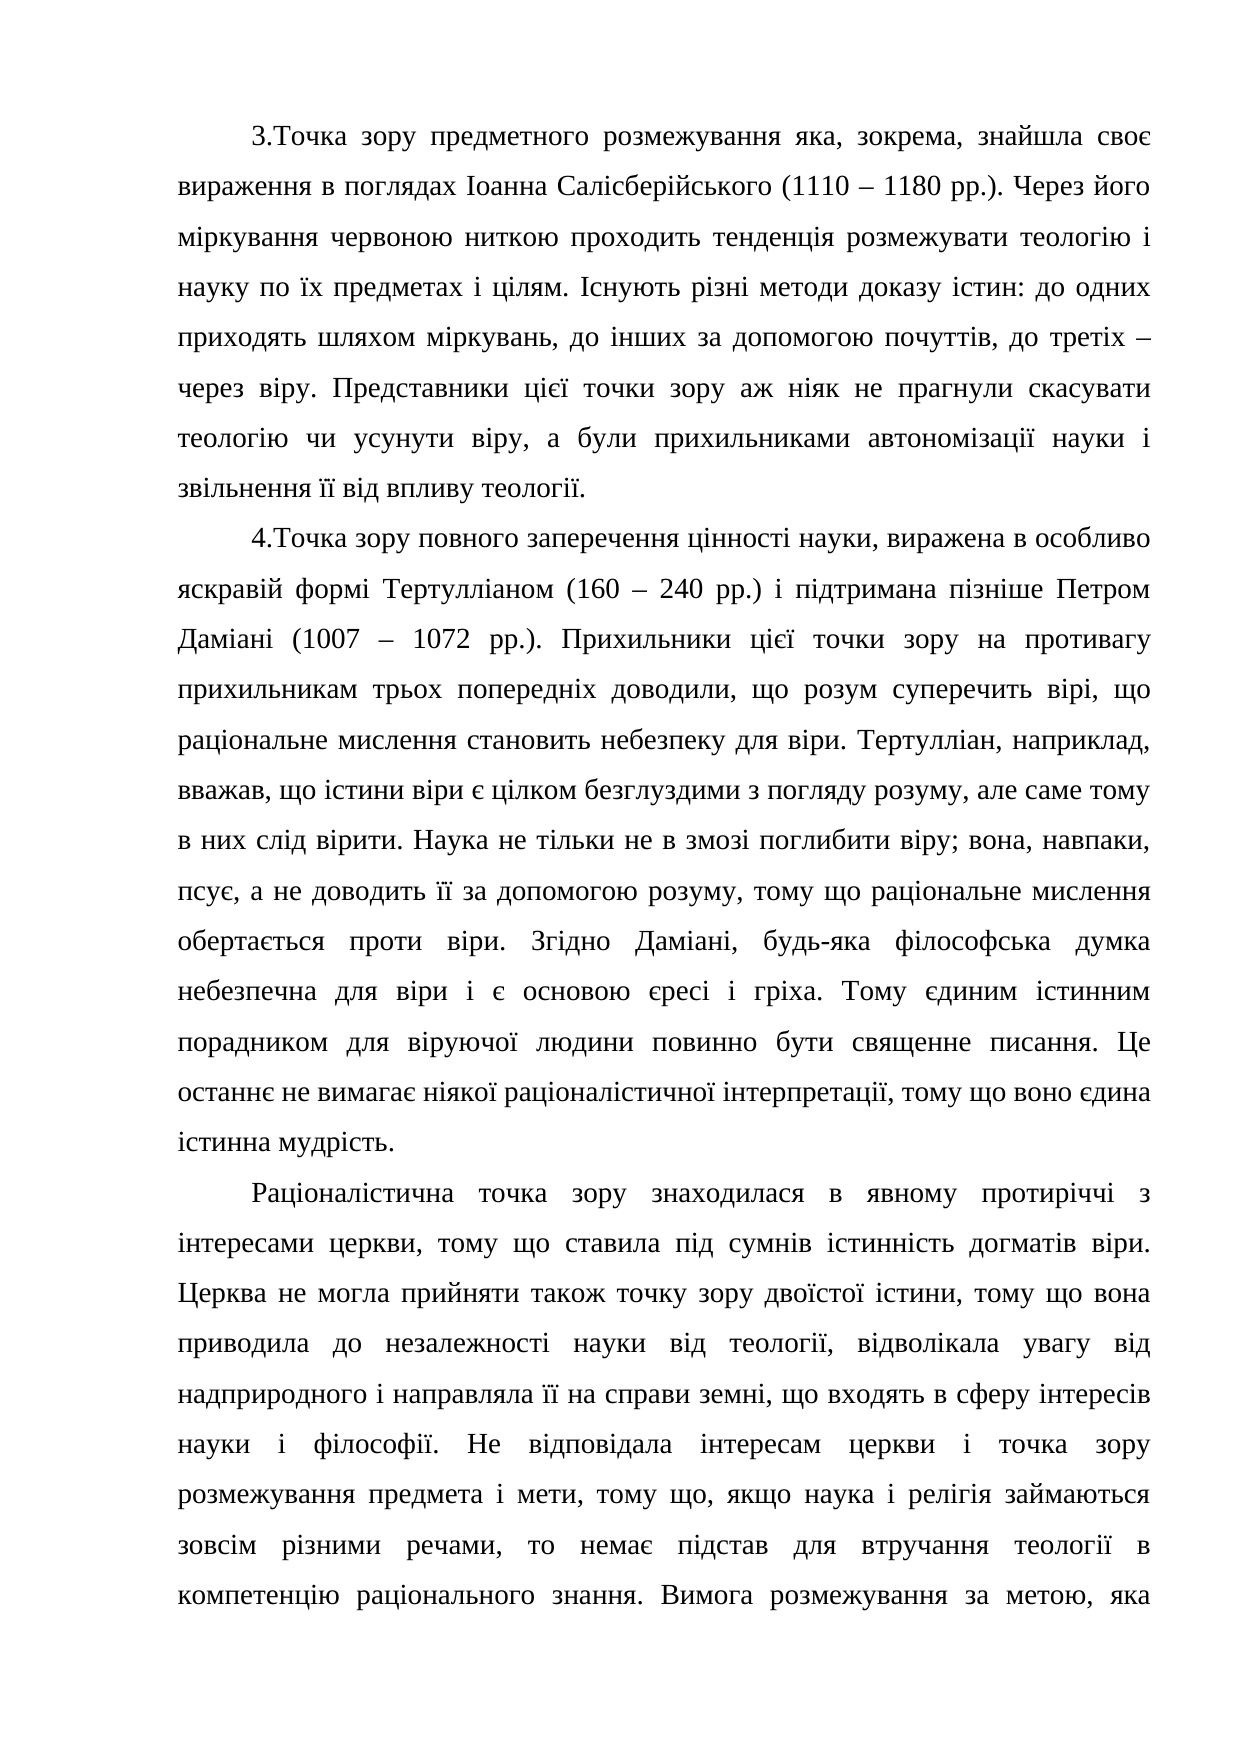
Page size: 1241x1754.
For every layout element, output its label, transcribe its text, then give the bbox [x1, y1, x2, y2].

text 3.Точка зору предметного розмежування яка, зокрема, знайшла своє вираження в поглядах Іоанна Салісберійського (1110 – 1180 рр.). Через його міркування червоною ниткою проходить тенденція розмежувати теологію і науку по їх предметах і цілям. Існують різні методи доказу істин: до одних приходять шляхом міркувань, до інших за допомогою почуттів, до третіх – через віру. Представники цієї точки зору аж ніяк не прагнули скасувати теологію чи усунути віру, а були прихильниками автономізації науки і звільнення її від впливу теології. [177, 118, 1152, 504]
text 4.Точка зору повного заперечення цінності науки, виражена в особливо яскравій формі Тертулліаном (160 – 240 рр.) і підтримана пізніше Петром Даміані (1007 – 1072 рр.). Прихильники цієї точки зору на противагу прихильникам трьох попередніх доводили, що розум суперечить вірі, що раціональне мислення становить небезпеку для віри. Тертулліан, наприклад, вважав, що істини віри є цілком безглуздими з погляду розуму, але саме тому в них слід вірити. Наука не тільки не в змозі поглибити віру; вона, навпаки, псує, а не доводить її за допомогою розуму, тому що раціональне мислення обертається проти віри. Згідно Даміані, будь-яка філософська думка небезпечна для віри і є основою єресі і гріха. Тому єдиним істинним порадником для віруючої людини повинно бути священне писання. Це останнє не вимагає ніякої раціоналістичної інтерпретації, тому що воно єдина істинна мудрість. [177, 521, 1152, 1158]
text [177, 1175, 1152, 1611]
